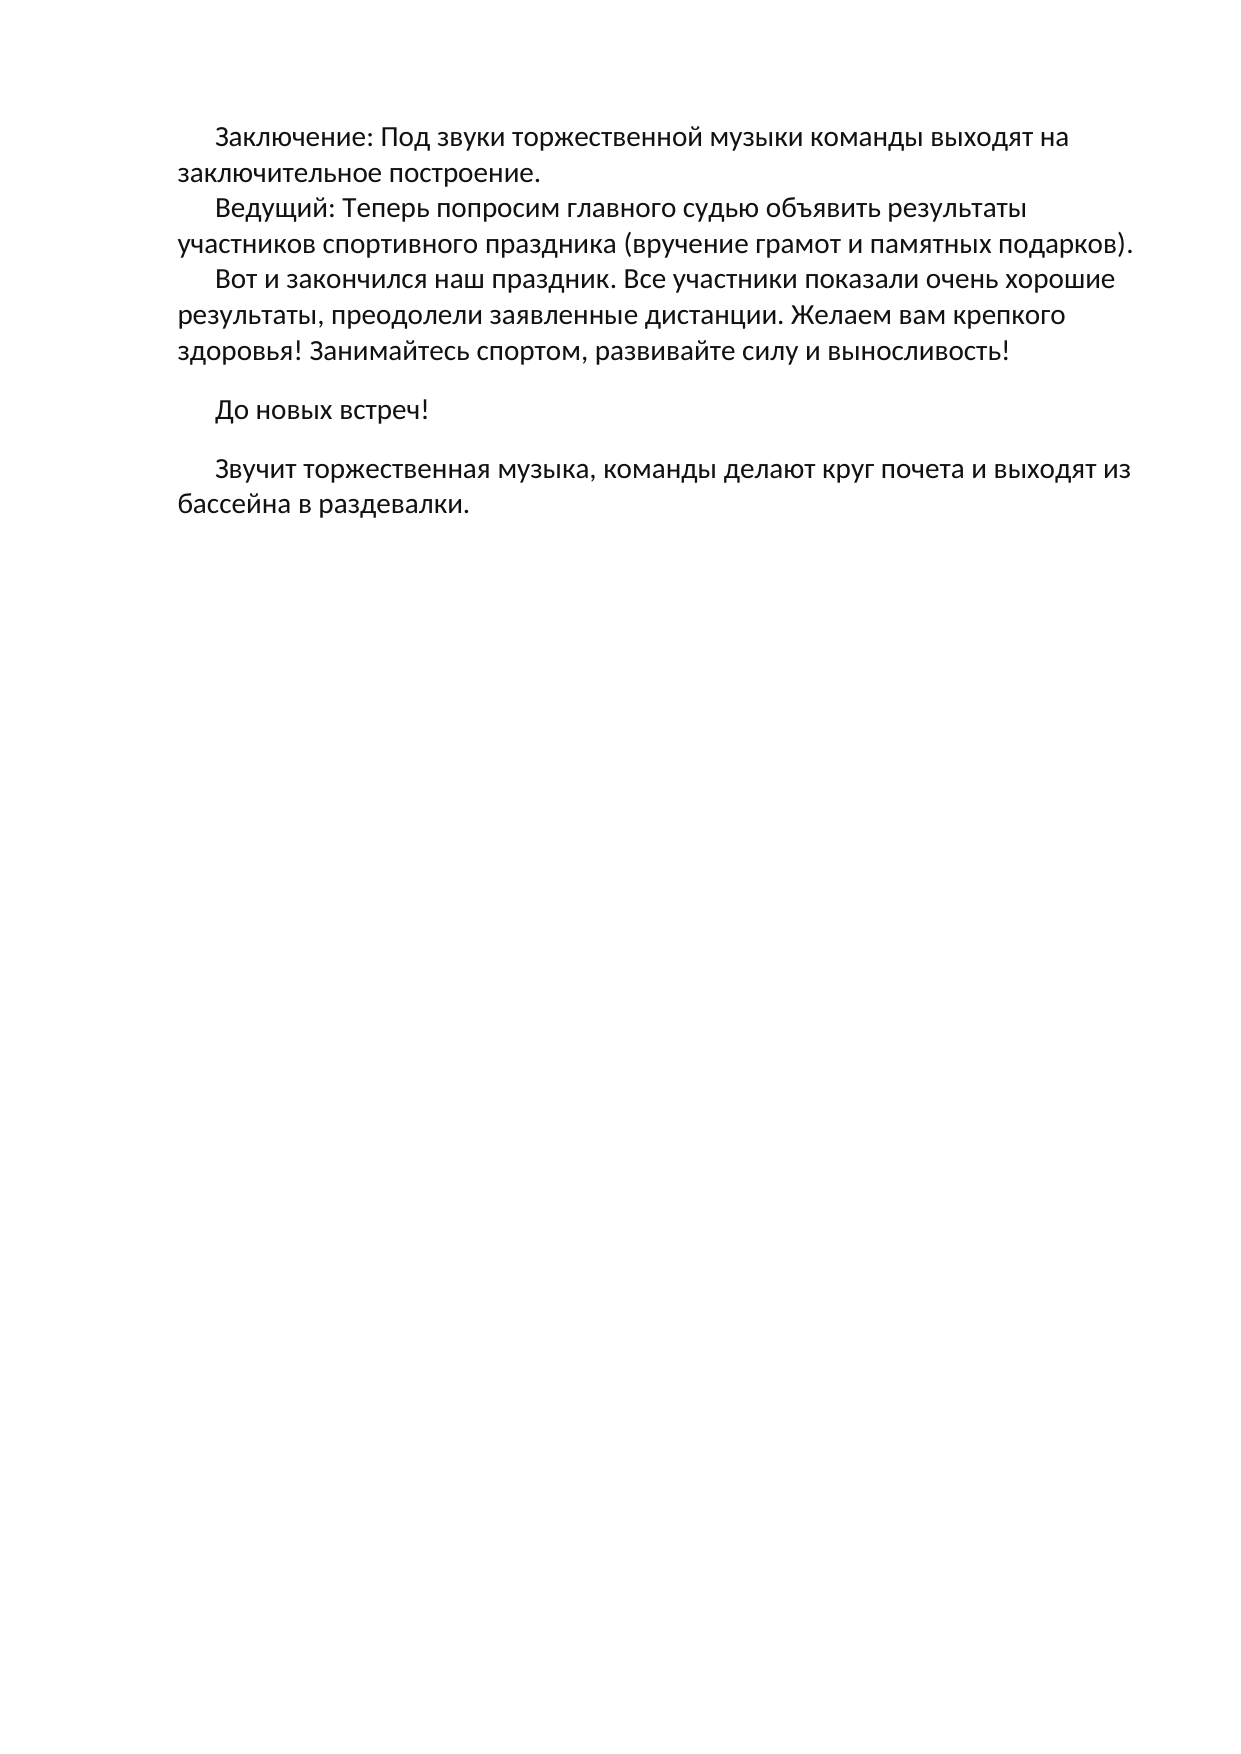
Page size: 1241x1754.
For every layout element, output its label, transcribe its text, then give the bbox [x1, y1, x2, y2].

text Ведущий: Теперь попросим главного судью объявить результаты участников спортивного праздника (вручение грамот и памятных подарков). [177, 189, 1152, 261]
text Звучит торжественная музыка, команды делают круг почета и выходят из бассейна в раздевалки. [177, 450, 1152, 521]
text Заключение: Под звуки торжественной музыки команды выходят на заключительное построение. [177, 118, 1152, 189]
text Вот и закончился наш праздник. Все участники показали очень хорошие результаты, преодолели заявленные дистанции. Желаем вам крепкого здоровья! Занимайтесь спортом, развивайте силу и выносливость! [177, 261, 1152, 367]
text До новых встреч! [177, 391, 1152, 427]
